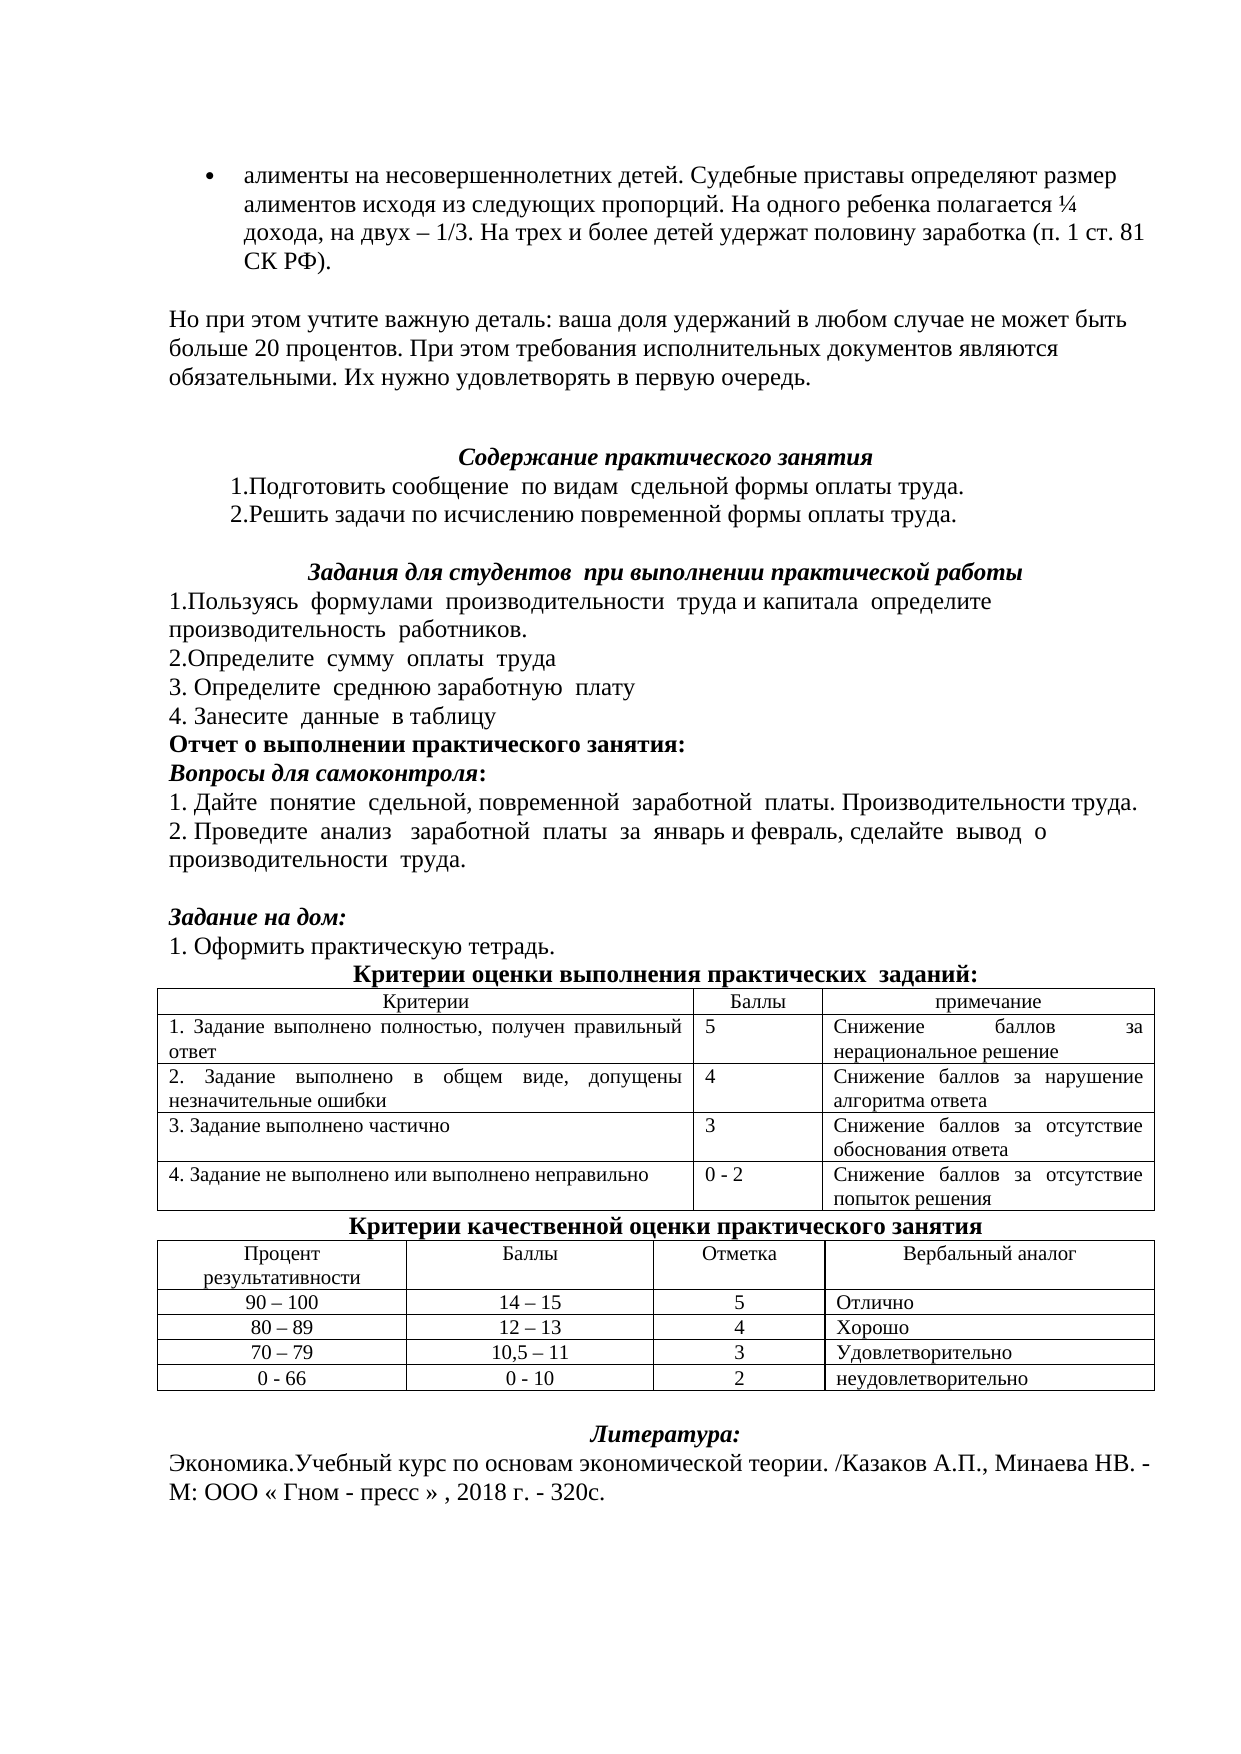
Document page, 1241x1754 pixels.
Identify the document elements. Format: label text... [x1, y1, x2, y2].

text 4. Занесите данные в таблицу [169, 701, 1162, 729]
table_header Баллы [407, 1241, 653, 1289]
table_cell неудовлетворительно [826, 1365, 1154, 1389]
table_cell 12 – 13 [407, 1315, 653, 1339]
text Задание на дом: [169, 902, 1162, 931]
table_cell 3 [654, 1340, 824, 1364]
text 2. Проведите анализ заработной платы за январь и февраль, сделайте вывод о производительности труда. [169, 816, 1162, 873]
text Критерии оценки выполнения практических заданий: [169, 959, 1162, 988]
table_cell Удовлетворительно [826, 1340, 1154, 1364]
table_cell 5 [654, 1290, 824, 1314]
table_cell 0 - 66 [158, 1365, 406, 1389]
list 1.Подготовить сообщение по видам сдельной формы оплаты труда. [230, 471, 1162, 499]
table_header Процент результативности [158, 1241, 406, 1289]
text Задания для студентов при выполнении практической работы [169, 557, 1162, 586]
text Критерии качественной оценки практического занятия [169, 1211, 1162, 1240]
table_cell 2. Задание выполнено в общем виде, допущены незначительные ошибки [158, 1064, 693, 1112]
table_header Баллы [694, 989, 822, 1013]
table_cell Снижение баллов за нарушение алгоритма ответа [823, 1064, 1154, 1112]
text 3. Определите среднюю заработную плату [169, 672, 1162, 701]
text 2.Определите сумму оплаты труда [169, 643, 1162, 672]
table_cell 4 [654, 1315, 824, 1339]
table_cell Хорошо [826, 1315, 1154, 1339]
text Отчет о выполнении практического занятия: [169, 729, 1162, 758]
table_cell 0 - 10 [407, 1365, 653, 1389]
table_cell 4 [694, 1064, 822, 1112]
table_cell 70 – 79 [158, 1340, 406, 1364]
text 1. Оформить практическую тетрадь. [169, 931, 1162, 959]
table_cell 1. Задание выполнено полностью, получен правильный ответ [158, 1015, 693, 1063]
table_header примечание [823, 989, 1154, 1013]
text Экономика.Учебный курс по основам экономической теории. /Казаков А.П., Минаева НВ. - М: ООО « Гном - пресс » , 2018 г. - 320с. [169, 1448, 1162, 1506]
table_cell Снижение баллов за отсутствие попыток решения [823, 1162, 1154, 1210]
table_cell 5 [694, 1015, 822, 1063]
table_cell 2 [654, 1365, 824, 1389]
table_cell Отлично [826, 1290, 1154, 1314]
table_cell Снижение баллов за отсутствие обоснования ответа [823, 1113, 1154, 1161]
table_cell 3. Задание выполнено частично [158, 1113, 693, 1161]
table_header Критерии [158, 989, 693, 1013]
table_cell 4. Задание не выполнено или выполнено неправильно [158, 1162, 693, 1210]
text 1. Дайте понятие сдельной, повременной заработной платы. Производительности труда. [169, 787, 1162, 816]
text 1.Пользуясь формулами производительности труда и капитала определите производительность работников. [169, 586, 1162, 643]
table_cell 3 [694, 1113, 822, 1161]
table_cell 90 – 100 [158, 1290, 406, 1314]
list алименты на несовершеннолетних детей. Судебные приставы определяют размер алиментов исходя из следующих пропорций. На одного ребенка полагается ¼ дохода, на двух – 1/3. На трех и более детей удержат половину заработка (п. 1 ст. 81 СК РФ). [206, 160, 1162, 275]
text Но при этом учтите важную деталь: ваша доля удержаний в любом случае не может быть больше 20 процентов. При этом требования исполнительных документов являются обязательными. Их нужно удовлетворять в первую очередь. [169, 304, 1162, 390]
table_header Вербальный аналог [826, 1241, 1154, 1289]
list 2.Решить задачи по исчислению повременной формы оплаты труда. [230, 499, 1162, 528]
table_header Отметка [654, 1241, 824, 1289]
text Литература: [169, 1419, 1162, 1448]
table_cell 10,5 – 11 [407, 1340, 653, 1364]
table_cell 0 - 2 [694, 1162, 822, 1210]
text Вопросы для самоконтроля: [169, 758, 1162, 787]
table_cell 14 – 15 [407, 1290, 653, 1314]
table_cell 80 – 89 [158, 1315, 406, 1339]
text Содержание практического занятия [169, 442, 1162, 471]
table_cell Снижение баллов за нерациональное решение [823, 1015, 1154, 1063]
